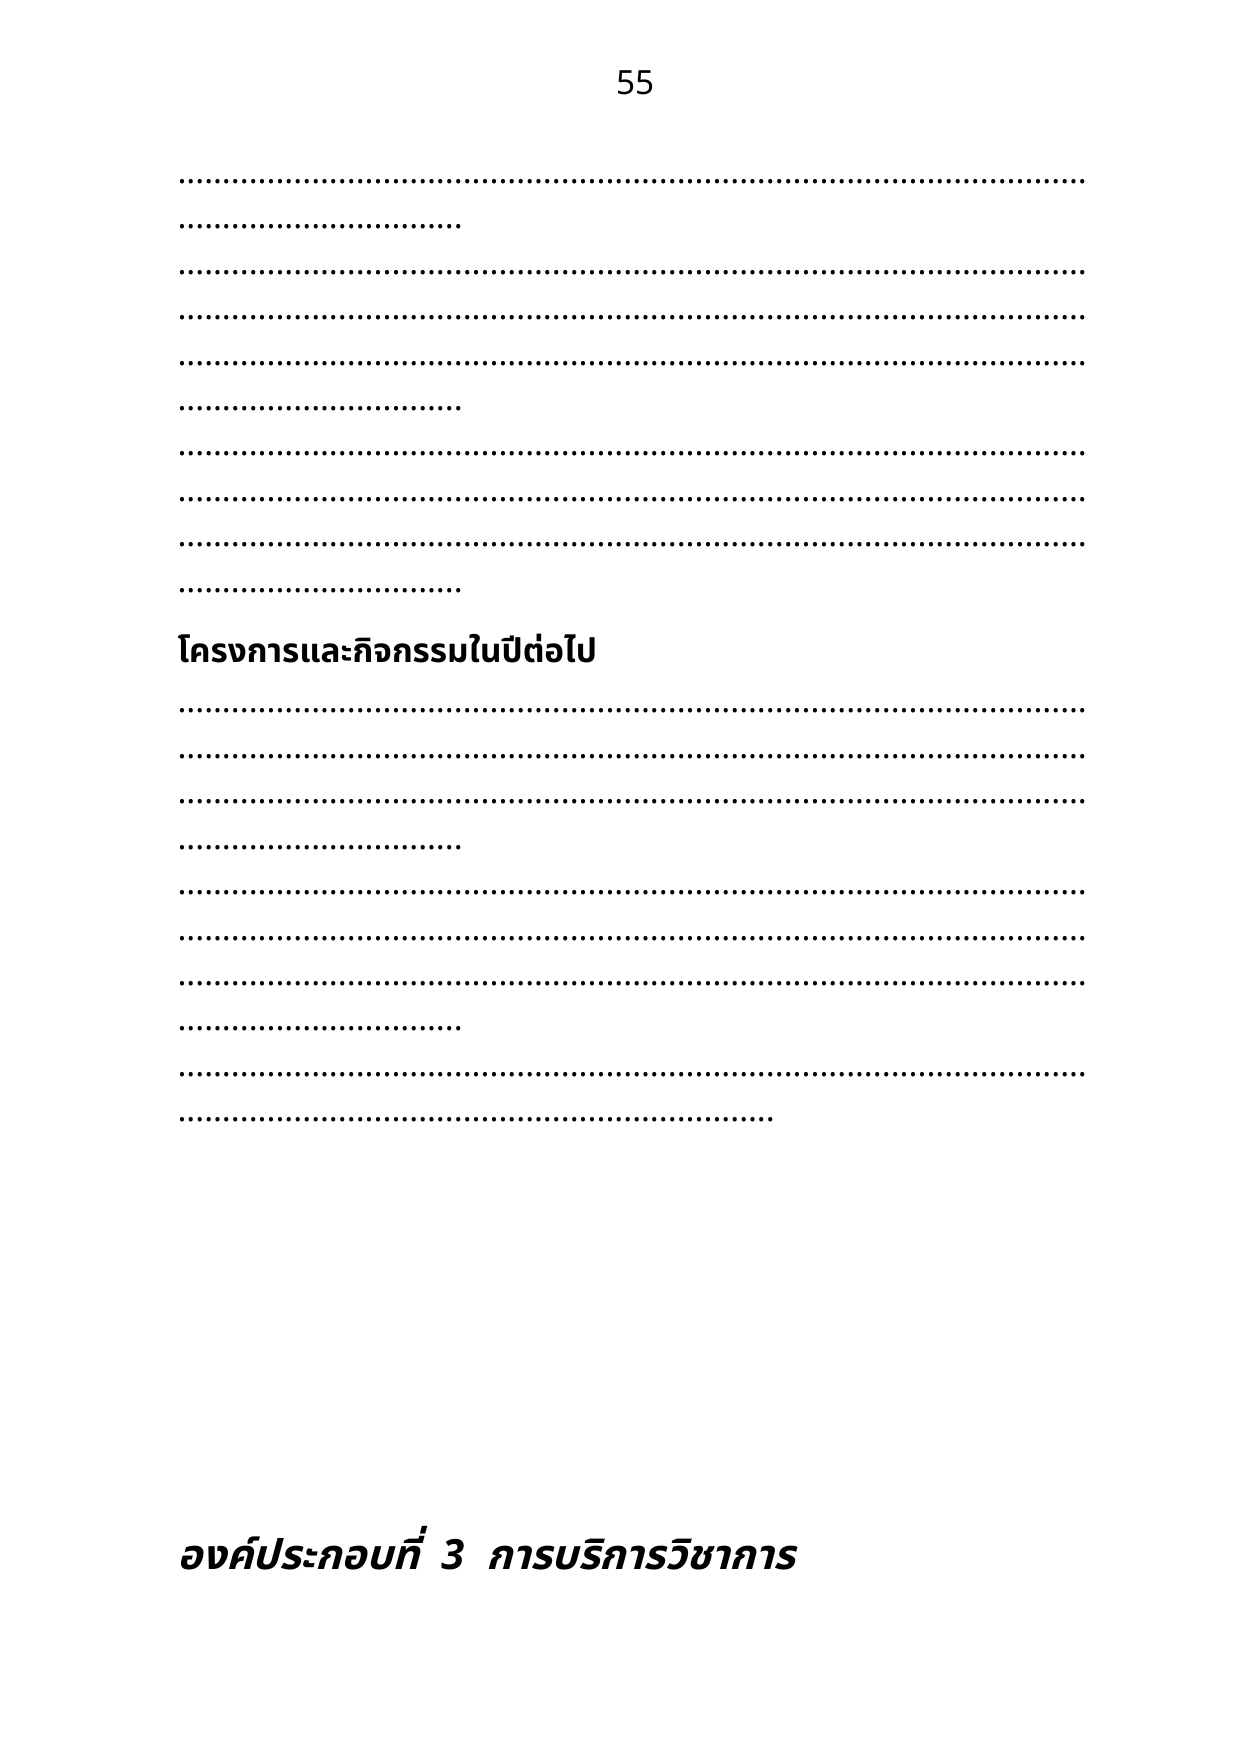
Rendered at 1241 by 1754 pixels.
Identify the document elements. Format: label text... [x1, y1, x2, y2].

text องค์ประกอบที่ 3 การบริการวิชาการ [177, 1525, 1092, 1588]
text ......................................................................................................................................................................... [177, 1041, 1090, 1131]
text โครงการและกิจกรรมในปีต่อไป [177, 627, 1092, 677]
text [177, 148, 1093, 238]
